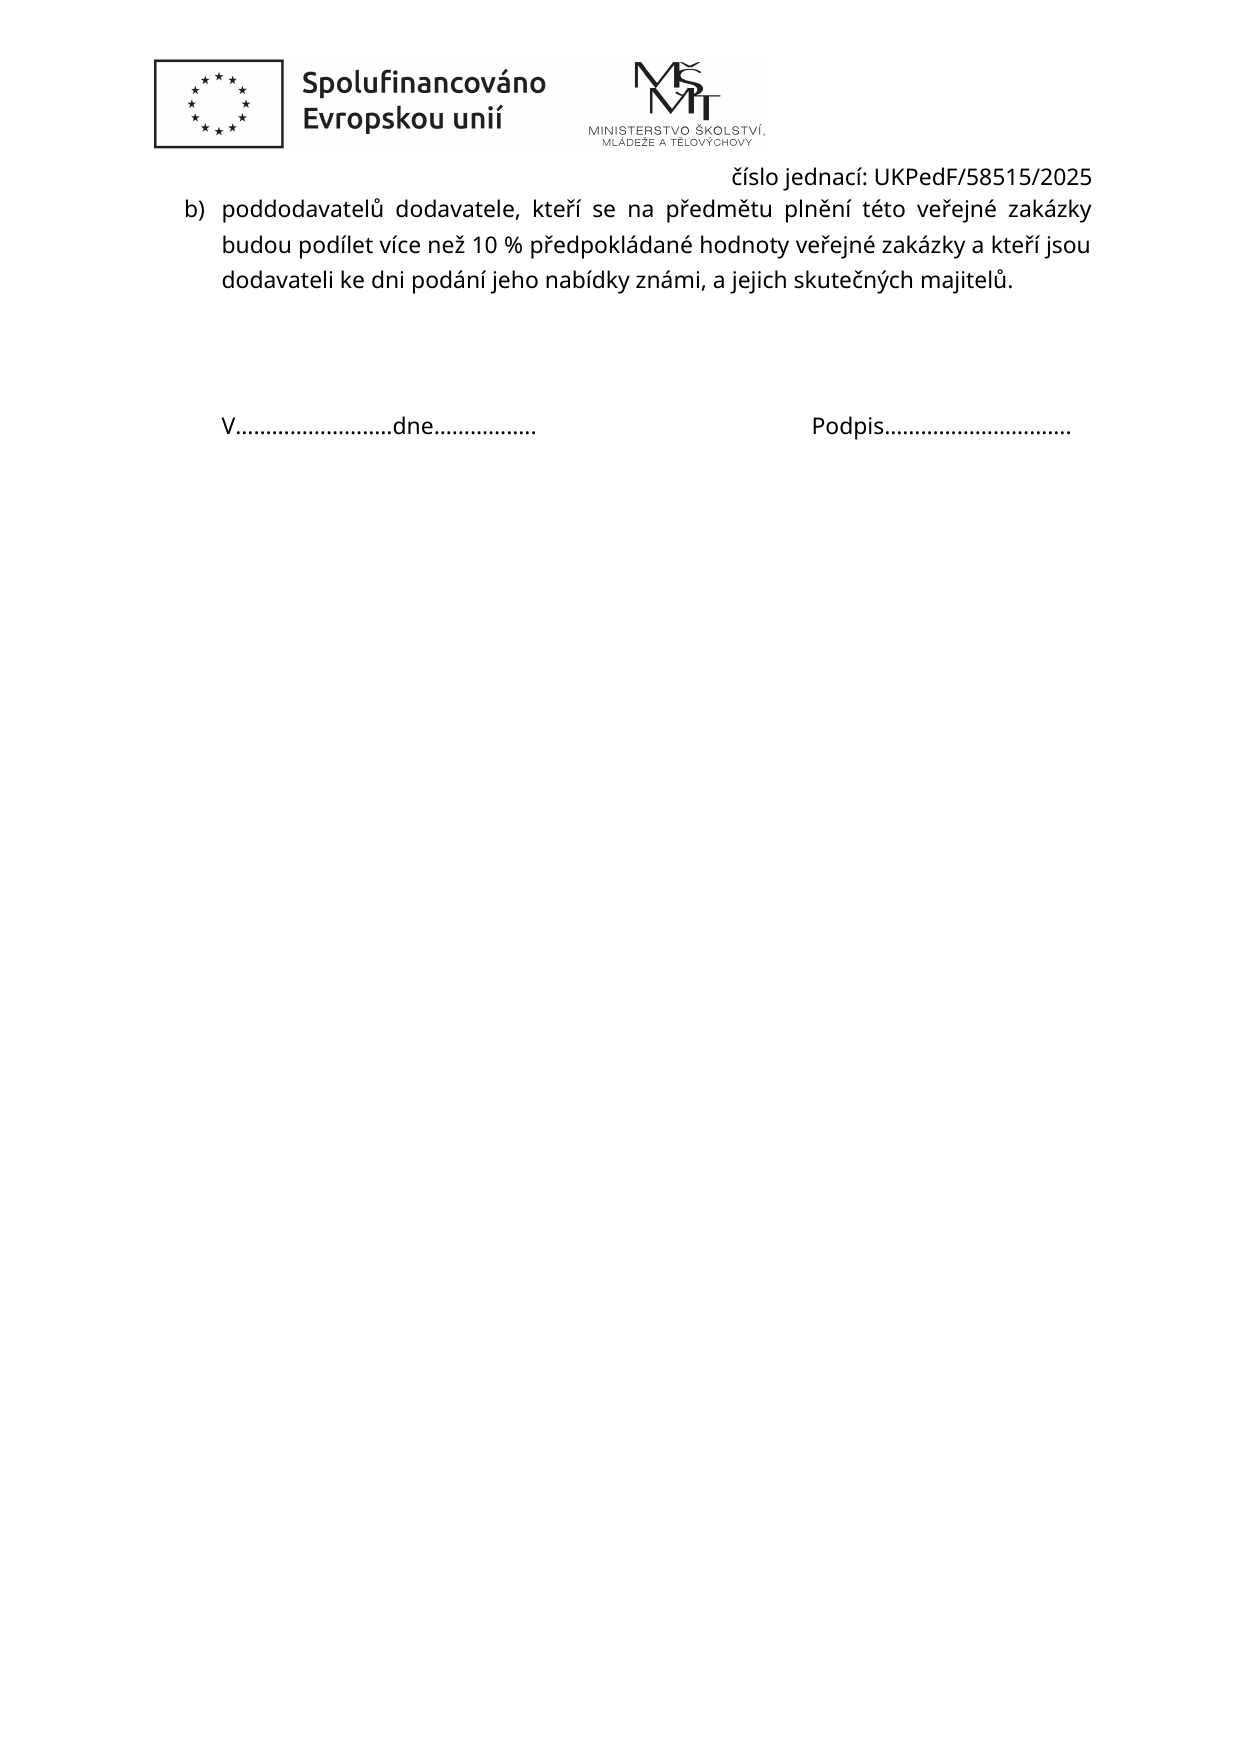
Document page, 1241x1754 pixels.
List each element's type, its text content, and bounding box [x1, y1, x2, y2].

list V……………………..dne…………….. Podpis…………………………. [221, 410, 1093, 441]
picture [153, 59, 767, 149]
list poddodavatelů dodavatele, kteří se na předmětu plnění této veřejné zakázky budou podílet více než 10 % předpokládané hodnoty veřejné zakázky a kteří jsou dodavateli ke dni podání jeho nabídky známi, a jejich skutečných majitelů. [184, 193, 1093, 296]
